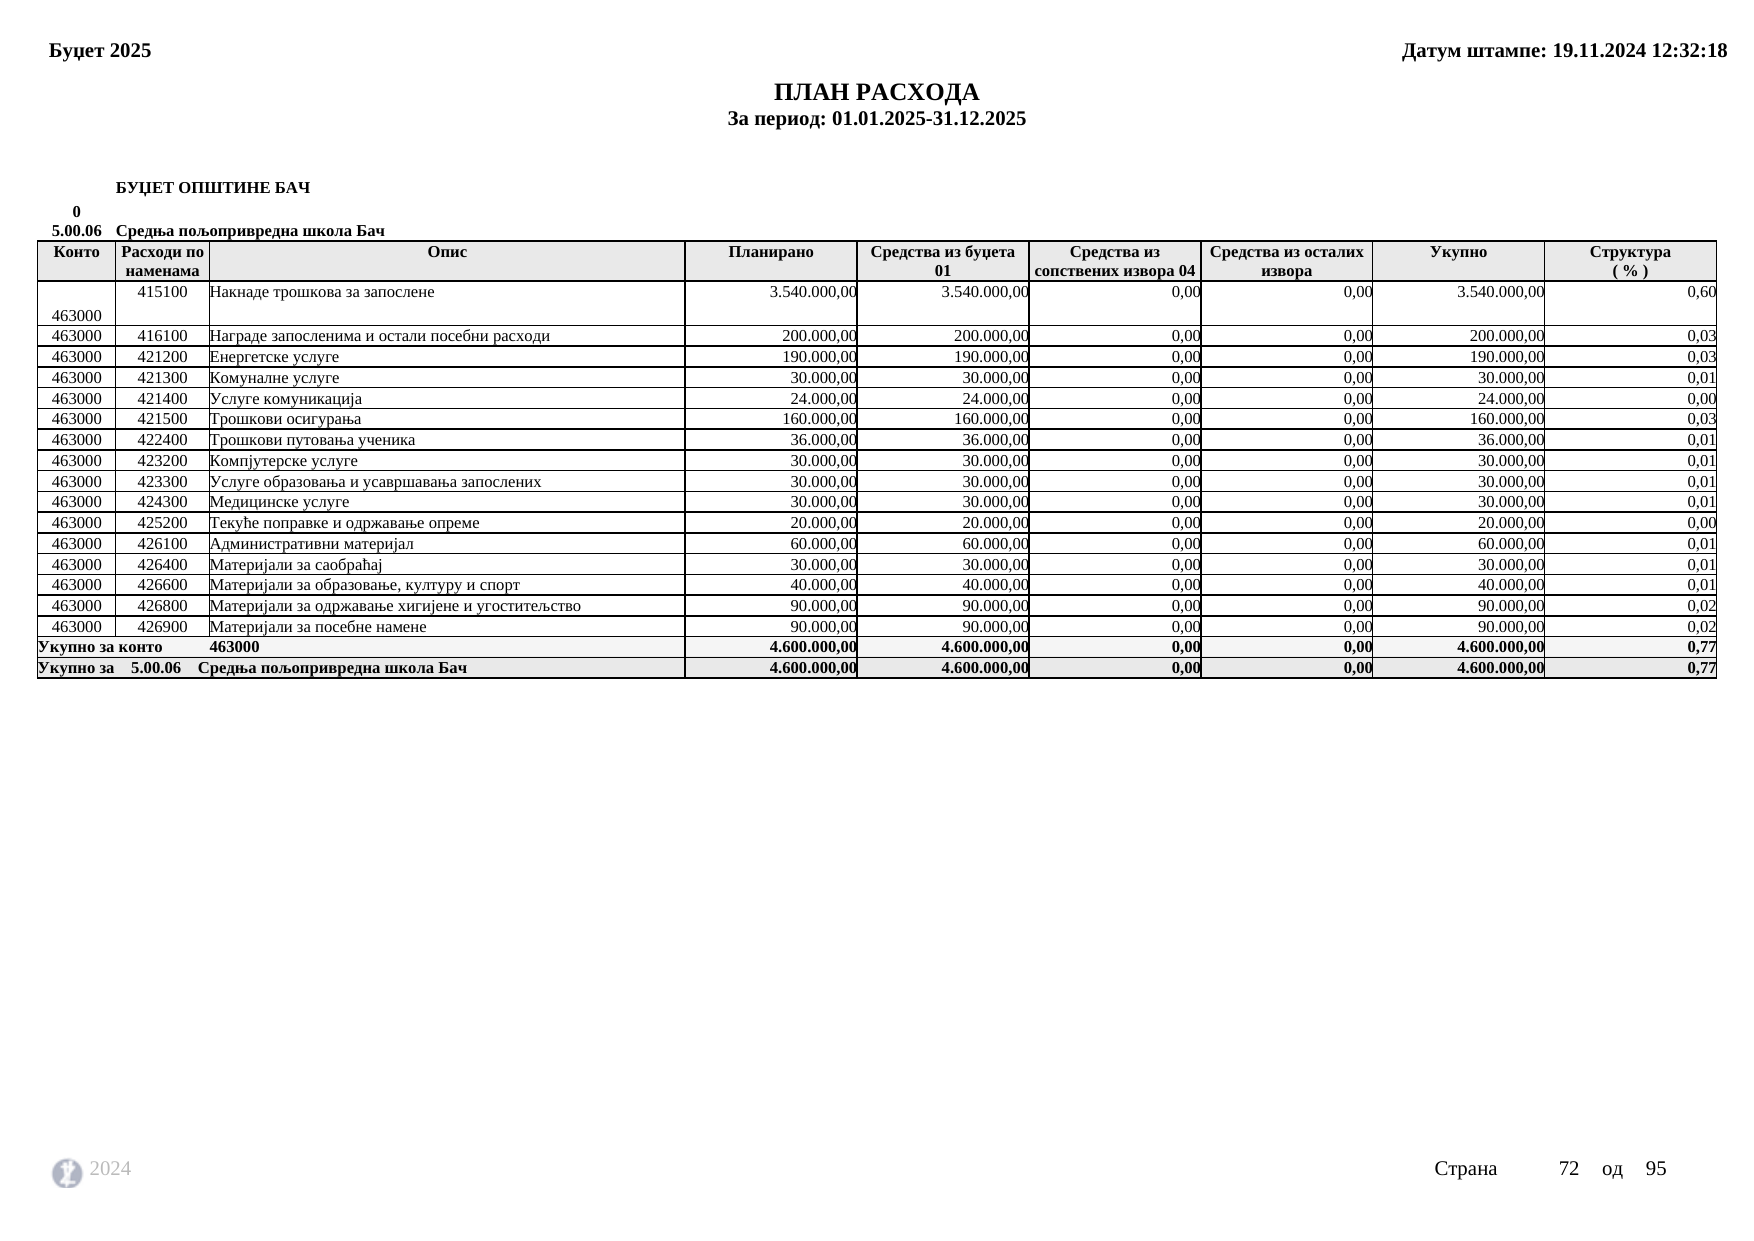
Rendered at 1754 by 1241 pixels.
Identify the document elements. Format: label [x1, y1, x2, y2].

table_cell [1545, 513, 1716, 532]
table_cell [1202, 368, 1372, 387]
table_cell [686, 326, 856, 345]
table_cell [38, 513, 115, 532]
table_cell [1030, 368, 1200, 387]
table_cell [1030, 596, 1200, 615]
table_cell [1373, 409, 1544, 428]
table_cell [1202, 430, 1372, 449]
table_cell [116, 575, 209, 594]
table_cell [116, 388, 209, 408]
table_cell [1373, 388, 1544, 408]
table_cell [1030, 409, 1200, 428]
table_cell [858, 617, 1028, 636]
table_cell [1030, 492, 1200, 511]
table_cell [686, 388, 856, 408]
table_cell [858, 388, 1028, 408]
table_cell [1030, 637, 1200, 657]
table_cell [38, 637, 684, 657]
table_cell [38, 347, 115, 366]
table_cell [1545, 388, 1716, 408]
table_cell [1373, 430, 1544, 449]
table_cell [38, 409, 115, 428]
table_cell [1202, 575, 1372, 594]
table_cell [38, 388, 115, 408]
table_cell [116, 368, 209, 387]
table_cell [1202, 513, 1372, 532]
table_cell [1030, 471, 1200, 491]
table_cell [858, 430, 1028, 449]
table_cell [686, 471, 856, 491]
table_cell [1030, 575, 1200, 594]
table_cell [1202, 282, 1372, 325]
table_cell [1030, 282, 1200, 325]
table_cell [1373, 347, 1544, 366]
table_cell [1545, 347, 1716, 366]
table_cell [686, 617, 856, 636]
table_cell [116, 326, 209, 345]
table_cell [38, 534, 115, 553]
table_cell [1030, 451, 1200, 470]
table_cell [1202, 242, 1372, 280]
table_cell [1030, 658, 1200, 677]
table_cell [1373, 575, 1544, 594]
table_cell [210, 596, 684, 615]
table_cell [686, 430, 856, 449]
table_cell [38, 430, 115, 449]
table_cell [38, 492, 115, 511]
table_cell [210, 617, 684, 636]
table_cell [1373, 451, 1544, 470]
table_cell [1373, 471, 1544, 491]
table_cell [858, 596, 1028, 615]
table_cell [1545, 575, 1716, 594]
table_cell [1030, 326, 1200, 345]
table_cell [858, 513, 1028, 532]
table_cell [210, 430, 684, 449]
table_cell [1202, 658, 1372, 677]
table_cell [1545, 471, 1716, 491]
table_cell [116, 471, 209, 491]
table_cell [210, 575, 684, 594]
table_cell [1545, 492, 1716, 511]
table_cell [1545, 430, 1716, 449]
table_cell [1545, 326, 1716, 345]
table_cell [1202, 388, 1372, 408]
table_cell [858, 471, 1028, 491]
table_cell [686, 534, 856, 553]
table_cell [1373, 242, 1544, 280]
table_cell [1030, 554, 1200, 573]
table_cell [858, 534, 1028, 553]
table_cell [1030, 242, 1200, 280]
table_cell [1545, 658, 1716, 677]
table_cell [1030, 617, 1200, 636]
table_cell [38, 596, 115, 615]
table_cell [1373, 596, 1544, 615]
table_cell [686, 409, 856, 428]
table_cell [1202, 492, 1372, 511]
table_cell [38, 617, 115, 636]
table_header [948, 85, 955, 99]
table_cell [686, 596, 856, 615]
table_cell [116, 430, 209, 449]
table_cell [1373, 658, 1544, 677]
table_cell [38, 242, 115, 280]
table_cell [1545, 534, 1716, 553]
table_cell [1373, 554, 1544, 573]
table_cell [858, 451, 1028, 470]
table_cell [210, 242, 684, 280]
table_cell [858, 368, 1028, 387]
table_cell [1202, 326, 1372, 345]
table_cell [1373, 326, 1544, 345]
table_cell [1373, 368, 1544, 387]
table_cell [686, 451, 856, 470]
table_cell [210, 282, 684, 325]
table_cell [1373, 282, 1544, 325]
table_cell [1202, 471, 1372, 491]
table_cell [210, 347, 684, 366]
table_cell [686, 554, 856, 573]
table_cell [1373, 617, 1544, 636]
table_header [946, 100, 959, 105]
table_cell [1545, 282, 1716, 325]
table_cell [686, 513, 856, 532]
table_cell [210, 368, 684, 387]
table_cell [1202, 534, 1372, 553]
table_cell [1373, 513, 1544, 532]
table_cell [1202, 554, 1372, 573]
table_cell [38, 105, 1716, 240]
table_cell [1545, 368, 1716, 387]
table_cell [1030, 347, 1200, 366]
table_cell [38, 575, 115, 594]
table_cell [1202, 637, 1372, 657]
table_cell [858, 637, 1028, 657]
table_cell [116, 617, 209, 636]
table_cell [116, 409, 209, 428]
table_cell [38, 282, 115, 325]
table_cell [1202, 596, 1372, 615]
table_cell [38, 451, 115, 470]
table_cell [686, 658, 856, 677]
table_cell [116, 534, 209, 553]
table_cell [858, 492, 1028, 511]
picture [48, 1155, 87, 1188]
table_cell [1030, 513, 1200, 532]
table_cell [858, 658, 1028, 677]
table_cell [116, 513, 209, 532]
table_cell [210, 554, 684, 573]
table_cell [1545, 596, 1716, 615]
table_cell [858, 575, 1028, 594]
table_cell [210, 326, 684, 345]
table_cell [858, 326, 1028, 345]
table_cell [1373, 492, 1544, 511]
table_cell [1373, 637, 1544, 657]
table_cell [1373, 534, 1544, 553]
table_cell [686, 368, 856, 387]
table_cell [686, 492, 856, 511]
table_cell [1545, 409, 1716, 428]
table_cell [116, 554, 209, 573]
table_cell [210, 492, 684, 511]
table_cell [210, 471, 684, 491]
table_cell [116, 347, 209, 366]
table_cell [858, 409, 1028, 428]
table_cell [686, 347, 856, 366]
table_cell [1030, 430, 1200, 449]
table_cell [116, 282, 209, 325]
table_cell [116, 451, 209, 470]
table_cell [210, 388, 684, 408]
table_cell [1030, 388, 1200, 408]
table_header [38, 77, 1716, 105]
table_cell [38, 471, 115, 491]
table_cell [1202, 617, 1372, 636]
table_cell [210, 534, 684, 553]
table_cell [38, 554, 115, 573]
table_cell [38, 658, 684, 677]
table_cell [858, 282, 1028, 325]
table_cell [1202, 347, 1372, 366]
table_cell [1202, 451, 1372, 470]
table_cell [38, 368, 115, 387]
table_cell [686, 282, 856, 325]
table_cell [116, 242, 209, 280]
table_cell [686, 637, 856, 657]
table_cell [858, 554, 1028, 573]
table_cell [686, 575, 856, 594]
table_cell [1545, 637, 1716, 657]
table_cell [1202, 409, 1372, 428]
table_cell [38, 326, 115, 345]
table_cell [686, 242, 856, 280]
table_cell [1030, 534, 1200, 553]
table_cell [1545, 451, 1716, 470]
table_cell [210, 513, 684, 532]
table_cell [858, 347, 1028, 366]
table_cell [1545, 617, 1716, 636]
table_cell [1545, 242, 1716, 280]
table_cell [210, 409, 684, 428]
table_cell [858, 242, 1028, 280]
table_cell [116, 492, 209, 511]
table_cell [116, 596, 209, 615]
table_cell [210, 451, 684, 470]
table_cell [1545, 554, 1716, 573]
